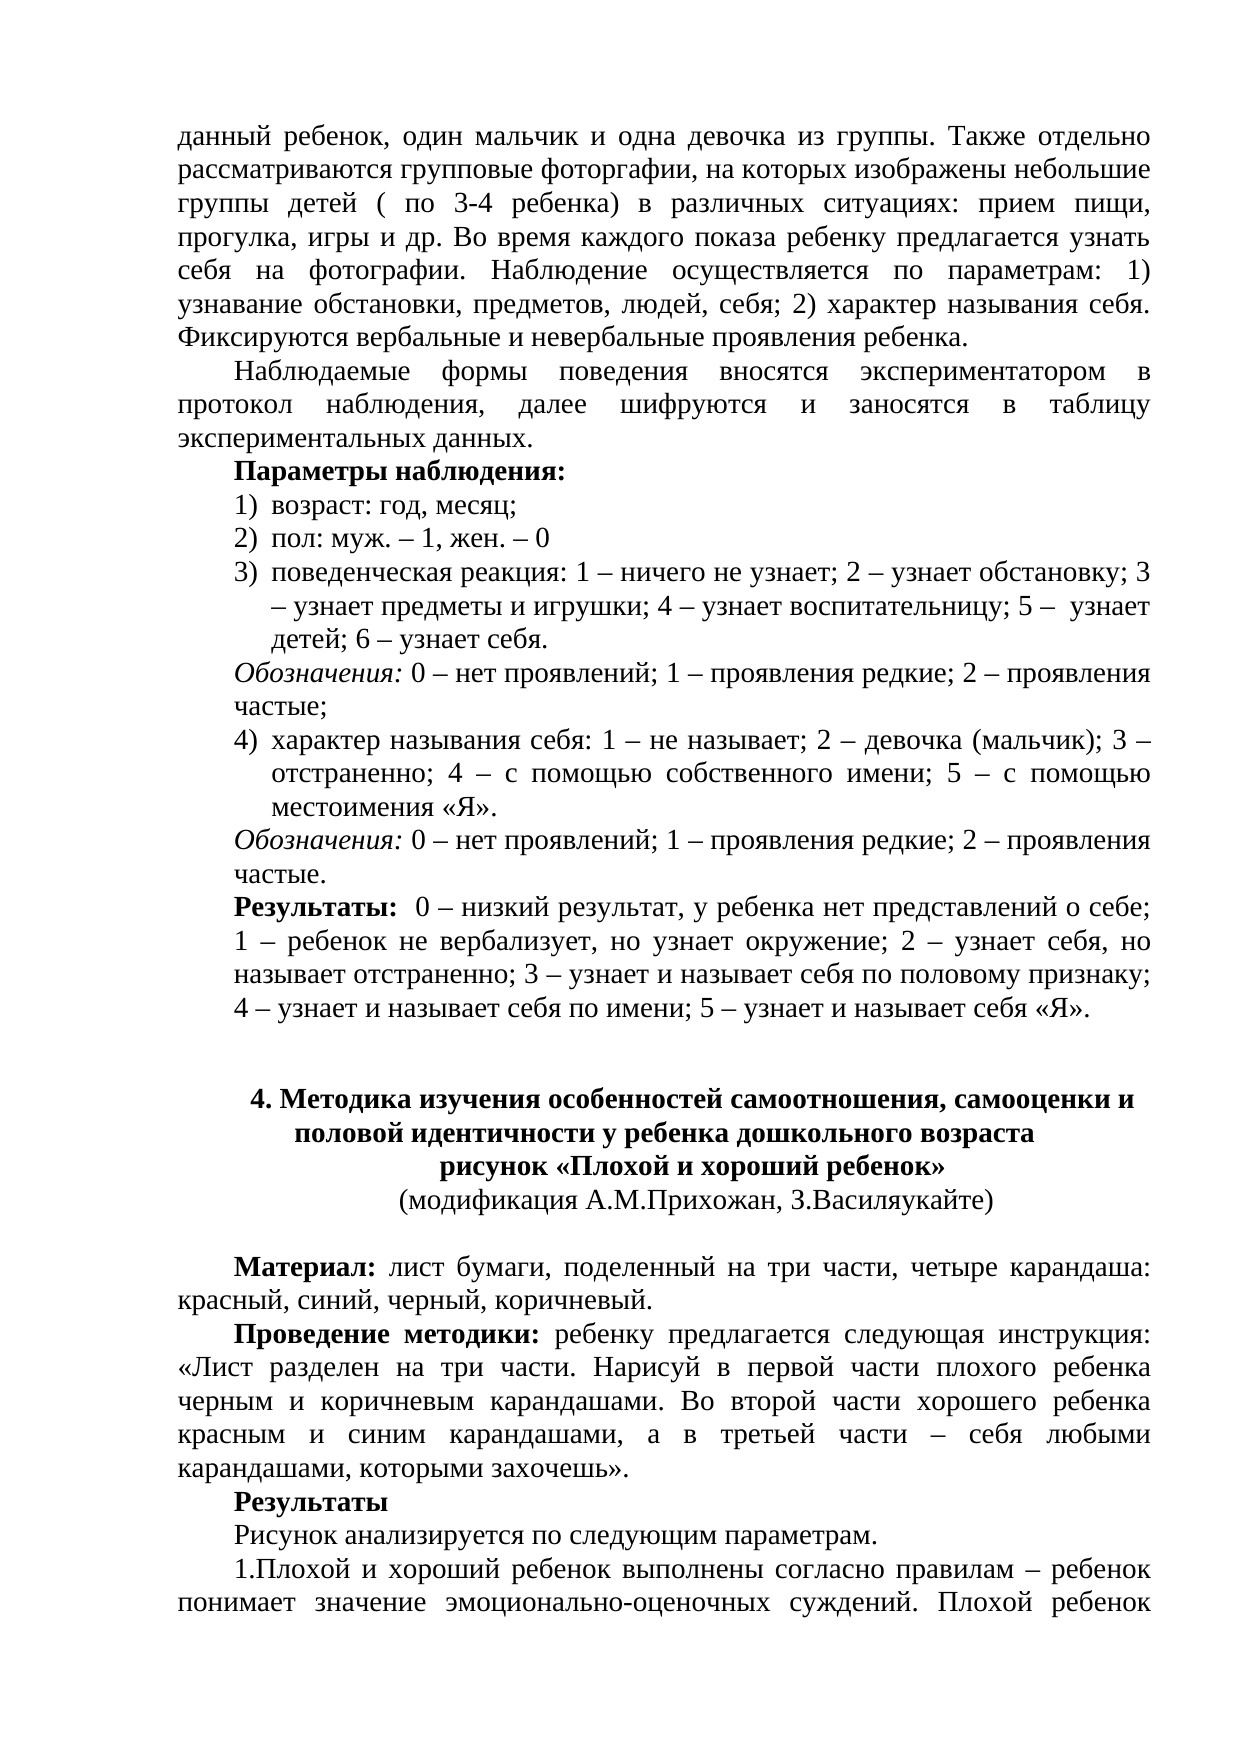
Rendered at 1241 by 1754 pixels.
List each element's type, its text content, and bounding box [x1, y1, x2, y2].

text Параметры наблюдения: [177, 453, 1152, 487]
text Обозначения: 0 – нет проявлений; 1 – проявления редкие; 2 – проявления частые. [233, 822, 1152, 889]
text Материал: лист бумаги, поделенный на три части, четыре карандаша: красный, синий, черный, коричневый. [177, 1249, 1152, 1316]
text (модификация А.М.Прихожан, З.Василяукайте) [177, 1182, 1152, 1215]
text Результаты [177, 1484, 1152, 1517]
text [177, 1551, 1152, 1618]
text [177, 118, 1152, 353]
text Результаты: 0 – низкий результат, у ребенка нет представлений о себе; 1 – ребенок не вербализует, но узнает окружение; 2 – узнает себя, но называет отстраненно; 3 – узнает и называет себя по половому признаку; 4 – узнает и называет себя по имени; 5 – узнает и называет себя «Я». [233, 889, 1152, 1024]
list пол: муж. – 1, жен. – 0 [233, 521, 1152, 554]
text рисунок «Плохой и хороший ребенок» [177, 1148, 1152, 1182]
text Проведение методики: ребенку предлагается следующая инструкция: «Лист разделен на три части. Нарисуй в первой части плохого ребенка черным и коричневым карандашами. Во второй части хорошего ребенка красным и синим карандашами, а в третьей части – себя любыми карандашами, которыми захочешь». [177, 1316, 1152, 1484]
text 4. Методика изучения особенностей самоотношения, самооценки и половой идентичности у ребенка дошкольного возраста [177, 1081, 1152, 1148]
text Наблюдаемые формы поведения вносятся экспериментатором в протокол наблюдения, далее шифруются и заносятся в таблицу экспериментальных данных. [177, 353, 1152, 453]
list возраст: год, месяц; [233, 487, 1152, 521]
text Обозначения: 0 – нет проявлений; 1 – проявления редкие; 2 – проявления частые; [233, 655, 1152, 722]
text Рисунок анализируется по следующим параметрам. [177, 1517, 1152, 1551]
list поведенческая реакция: 1 – ничего не узнает; 2 – узнает обстановку; 3 – узнает предметы и игрушки; 4 – узнает воспитательницу; 5 – узнает детей; 6 – узнает себя. [233, 554, 1152, 655]
list характер называния себя: 1 – не называет; 2 – девочка (мальчик); 3 – отстраненно; 4 – с помощью собственного имени; 5 – с помощью местоимения «Я». [233, 722, 1152, 822]
